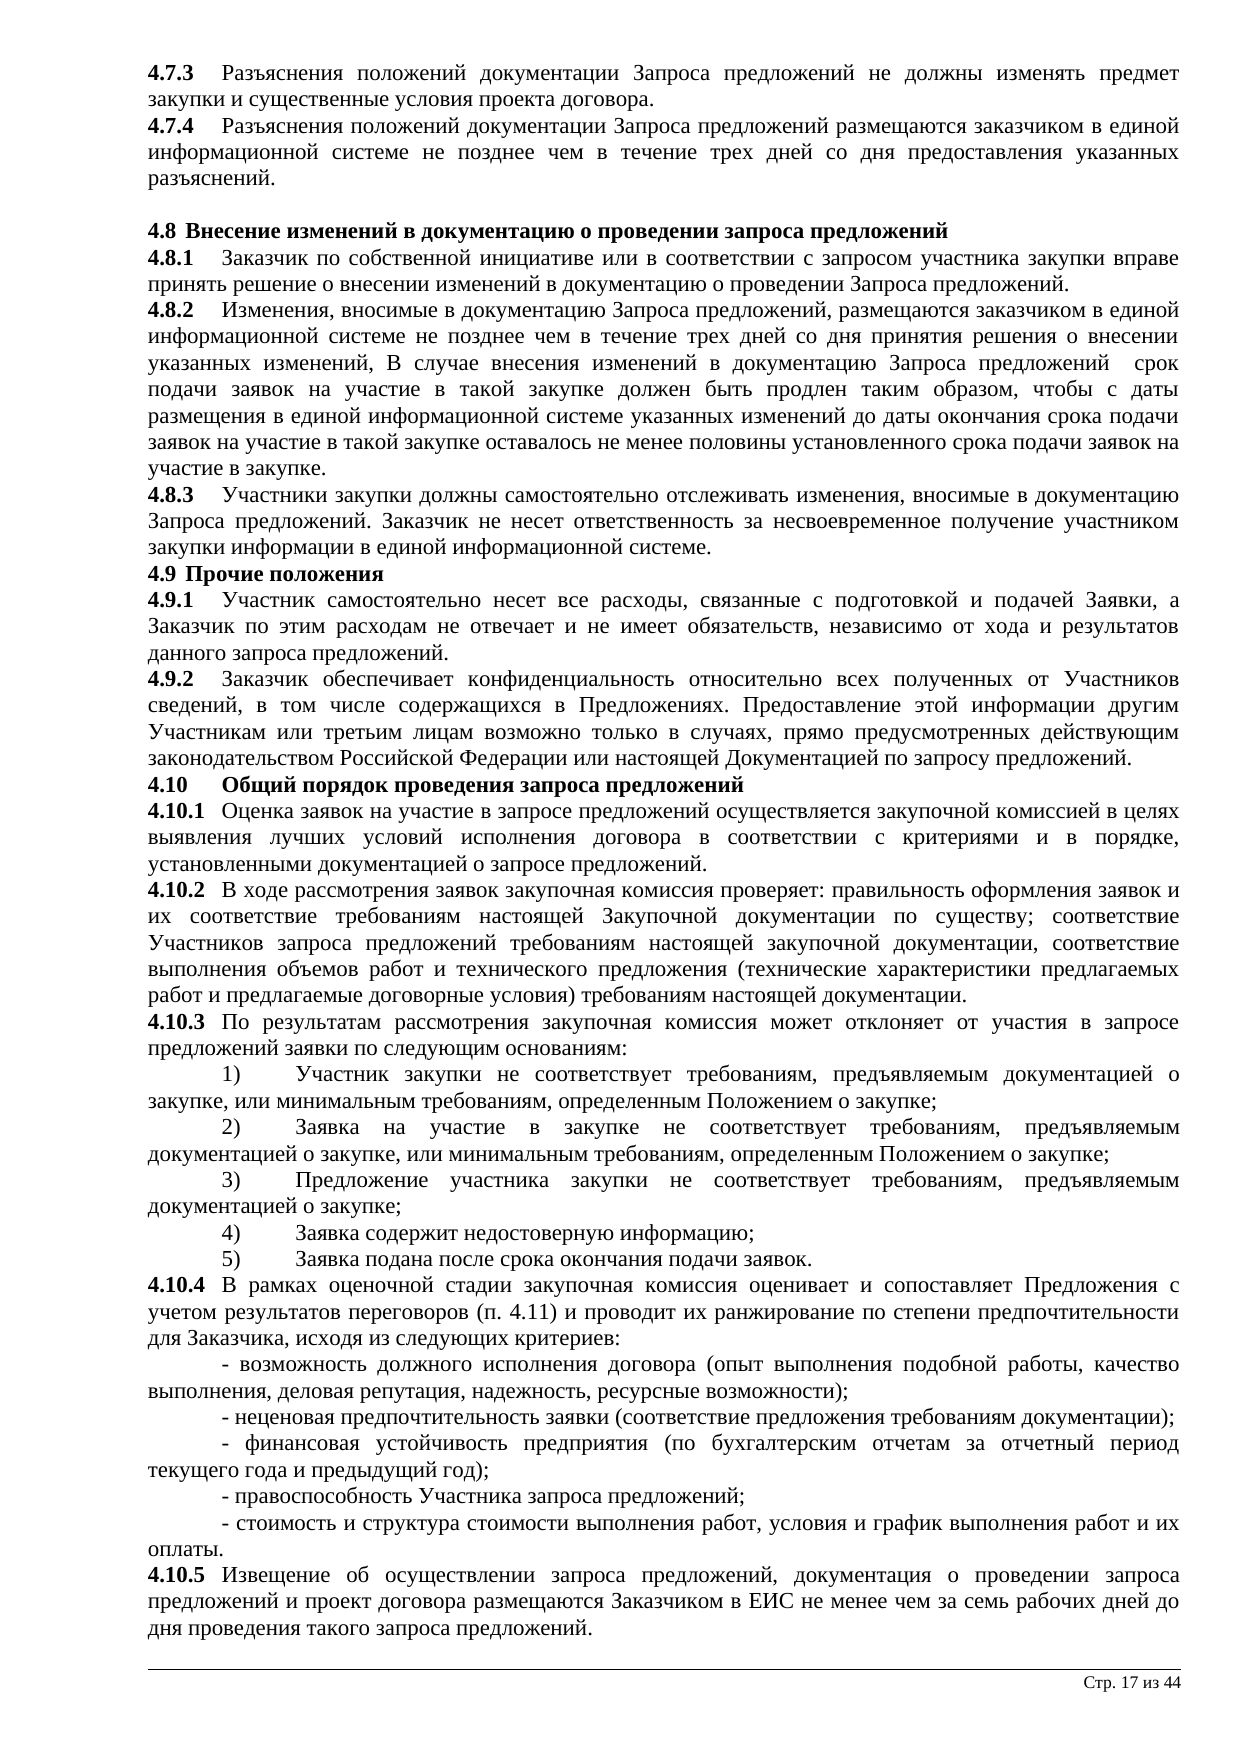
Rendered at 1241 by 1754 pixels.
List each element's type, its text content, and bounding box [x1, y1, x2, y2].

list - правоспособность Участника запроса предложений; [148, 1482, 1181, 1508]
list Участник самостоятельно несет все расходы, связанные с подготовкой и подачей Заявки, а Заказчик по этим расходам не отвечает и не имеет обязательств, независимо от хода и результатов данного запроса предложений. [148, 586, 1181, 665]
list Общий порядок проведения запроса предложений [148, 771, 1181, 797]
list 2) Заявка на участие в закупке не соответствует требованиям, предъявляемым документацией о закупке, или минимальным требованиям, определенным Положением о закупке; [148, 1113, 1181, 1166]
list Внесение изменений в документацию о проведении запроса предложений [148, 217, 1181, 243]
list Участники закупки должны самостоятельно отслеживать изменения, вносимые в документацию Запроса предложений. Заказчик не несет ответственность за несвоевременное получение участником закупки информации в единой информационной системе. [148, 481, 1181, 560]
list 5) Заявка подана после срока окончания подачи заявок. [148, 1245, 1181, 1271]
list Изменения, вносимые в документацию Запроса предложений, размещаются заказчиком в единой информационной системе не позднее чем в течение трех дней со дня принятия решения о внесении указанных изменений, В случае внесения изменений в документацию Запроса предложений срок подачи заявок на участие в такой закупке должен быть продлен таким образом, чтобы с даты размещения в единой информационной системе указанных изменений до даты окончания срока подачи заявок на участие в такой закупке оставалось не менее половины установленного срока подачи заявок на участие в закупке. [148, 296, 1181, 481]
list По результатам рассмотрения закупочная комиссия может отклоняет от участия в запросе предложений заявки по следующим основаниям: [148, 1008, 1181, 1061]
list В рамках оценочной стадии закупочная комиссия оценивает и сопоставляет Предложения с учетом результатов переговоров (п. 4.11) и проводит их ранжирование по степени предпочтительности для Заказчика, исходя из следующих критериев: [148, 1271, 1181, 1350]
list - финансовая устойчивость предприятия (по бухгалтерским отчетам за отчетный период текущего года и предыдущий год); [148, 1429, 1181, 1482]
list Заказчик по собственной инициативе или в соответствии с запросом участника закупки вправе принять решение о внесении изменений в документацию о проведении Запроса предложений. [148, 243, 1181, 296]
list 3) Предложение участника закупки не соответствует требованиям, предъявляемым документацией о закупке; [148, 1166, 1181, 1219]
list Разъяснения положений документации Запроса предложений размещаются заказчиком в единой информационной системе не позднее чем в течение трех дней со дня предоставления указанных разъяснений. [148, 112, 1181, 191]
list В ходе рассмотрения заявок закупочная комиссия проверяет: правильность оформления заявок и их соответствие требованиям настоящей Закупочной документации по существу; соответствие Участников запроса предложений требованиям настоящей закупочной документации, соответствие выполнения объемов работ и технического предложения (технические характеристики предлагаемых работ и предлагаемые договорные условия) требованиям настоящей документации. [148, 876, 1181, 1008]
list Прочие положения [148, 560, 1181, 586]
list Оценка заявок на участие в запросе предложений осуществляется закупочной комиссией в целях выявления лучших условий исполнения договора в соответствии с критериями и в порядке, установленными документацией о запросе предложений. [148, 797, 1181, 876]
list Разъяснения положений документации Запроса предложений не должны изменять предмет закупки и существенные условия проекта договора. [148, 59, 1181, 112]
list 1) Участник закупки не соответствует требованиям, предъявляемым документацией о закупке, или минимальным требованиям, определенным Положением о закупке; [148, 1061, 1181, 1113]
list 4) Заявка содержит недостоверную информацию; [148, 1219, 1181, 1245]
list - неценовая предпочтительность заявки (соответствие предложения требованиям документации); [148, 1403, 1181, 1429]
list Извещение об осуществлении запроса предложений, документация о проведении запроса предложений и проект договора размещаются Заказчиком в ЕИС не менее чем за семь рабочих дней до дня проведения такого запроса предложений. [148, 1561, 1181, 1640]
list Заказчик обеспечивает конфиденциальность относительно всех полученных от Участников сведений, в том числе содержащихся в Предложениях. Предоставление этой информации другим Участникам или третьим лицам возможно только в случаях, прямо предусмотренных действующим законодательством Российской Федерации или настоящей Документацией по запросу предложений. [148, 665, 1181, 771]
list - стоимость и структура стоимости выполнения работ, условия и график выполнения работ и их оплаты. [148, 1508, 1181, 1561]
list - возможность должного исполнения договора (опыт выполнения подобной работы, качество выполнения, деловая репутация, надежность, ресурсные возможности); [148, 1350, 1181, 1403]
